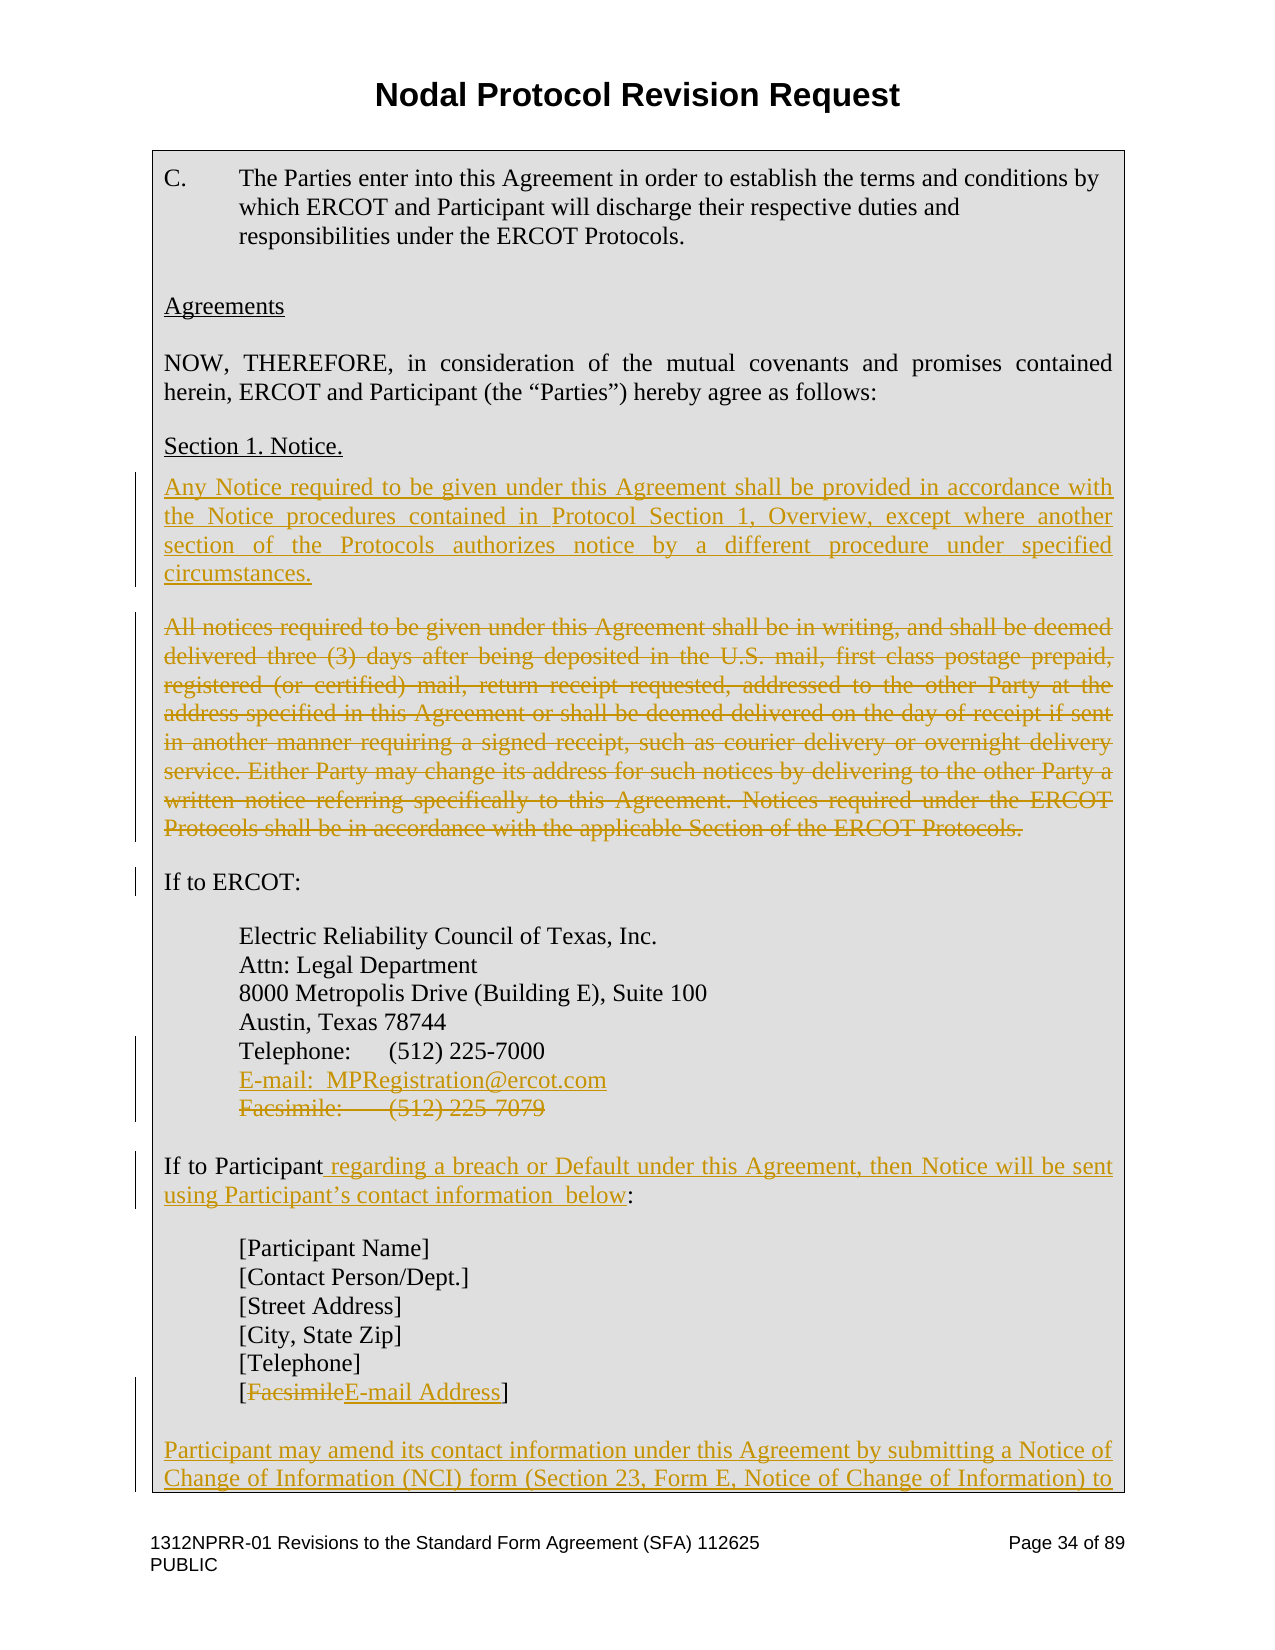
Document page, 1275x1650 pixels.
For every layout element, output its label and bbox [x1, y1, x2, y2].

table_header [153, 151, 1124, 1492]
